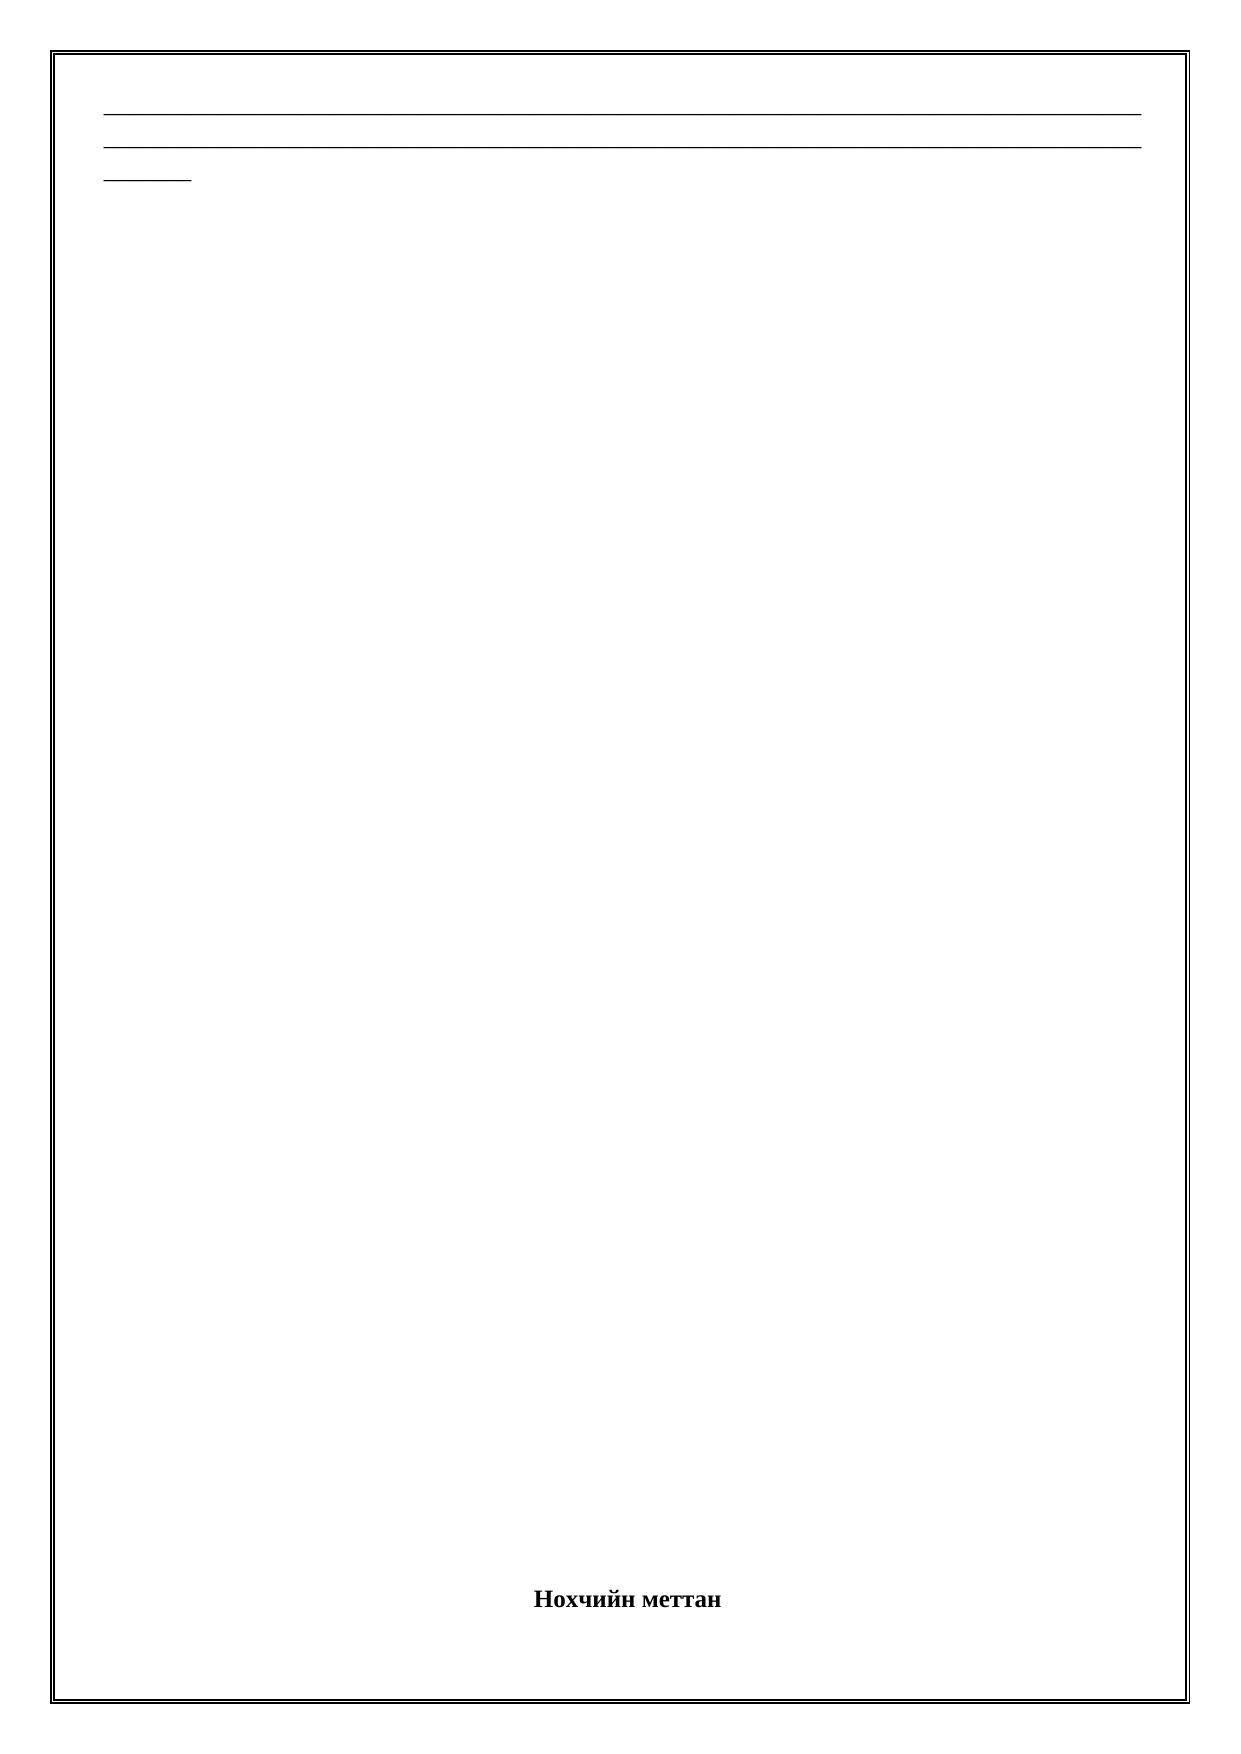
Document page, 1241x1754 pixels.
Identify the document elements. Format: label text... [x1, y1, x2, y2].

text Нохчийн меттан [103, 1584, 1152, 1613]
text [103, 89, 1152, 183]
